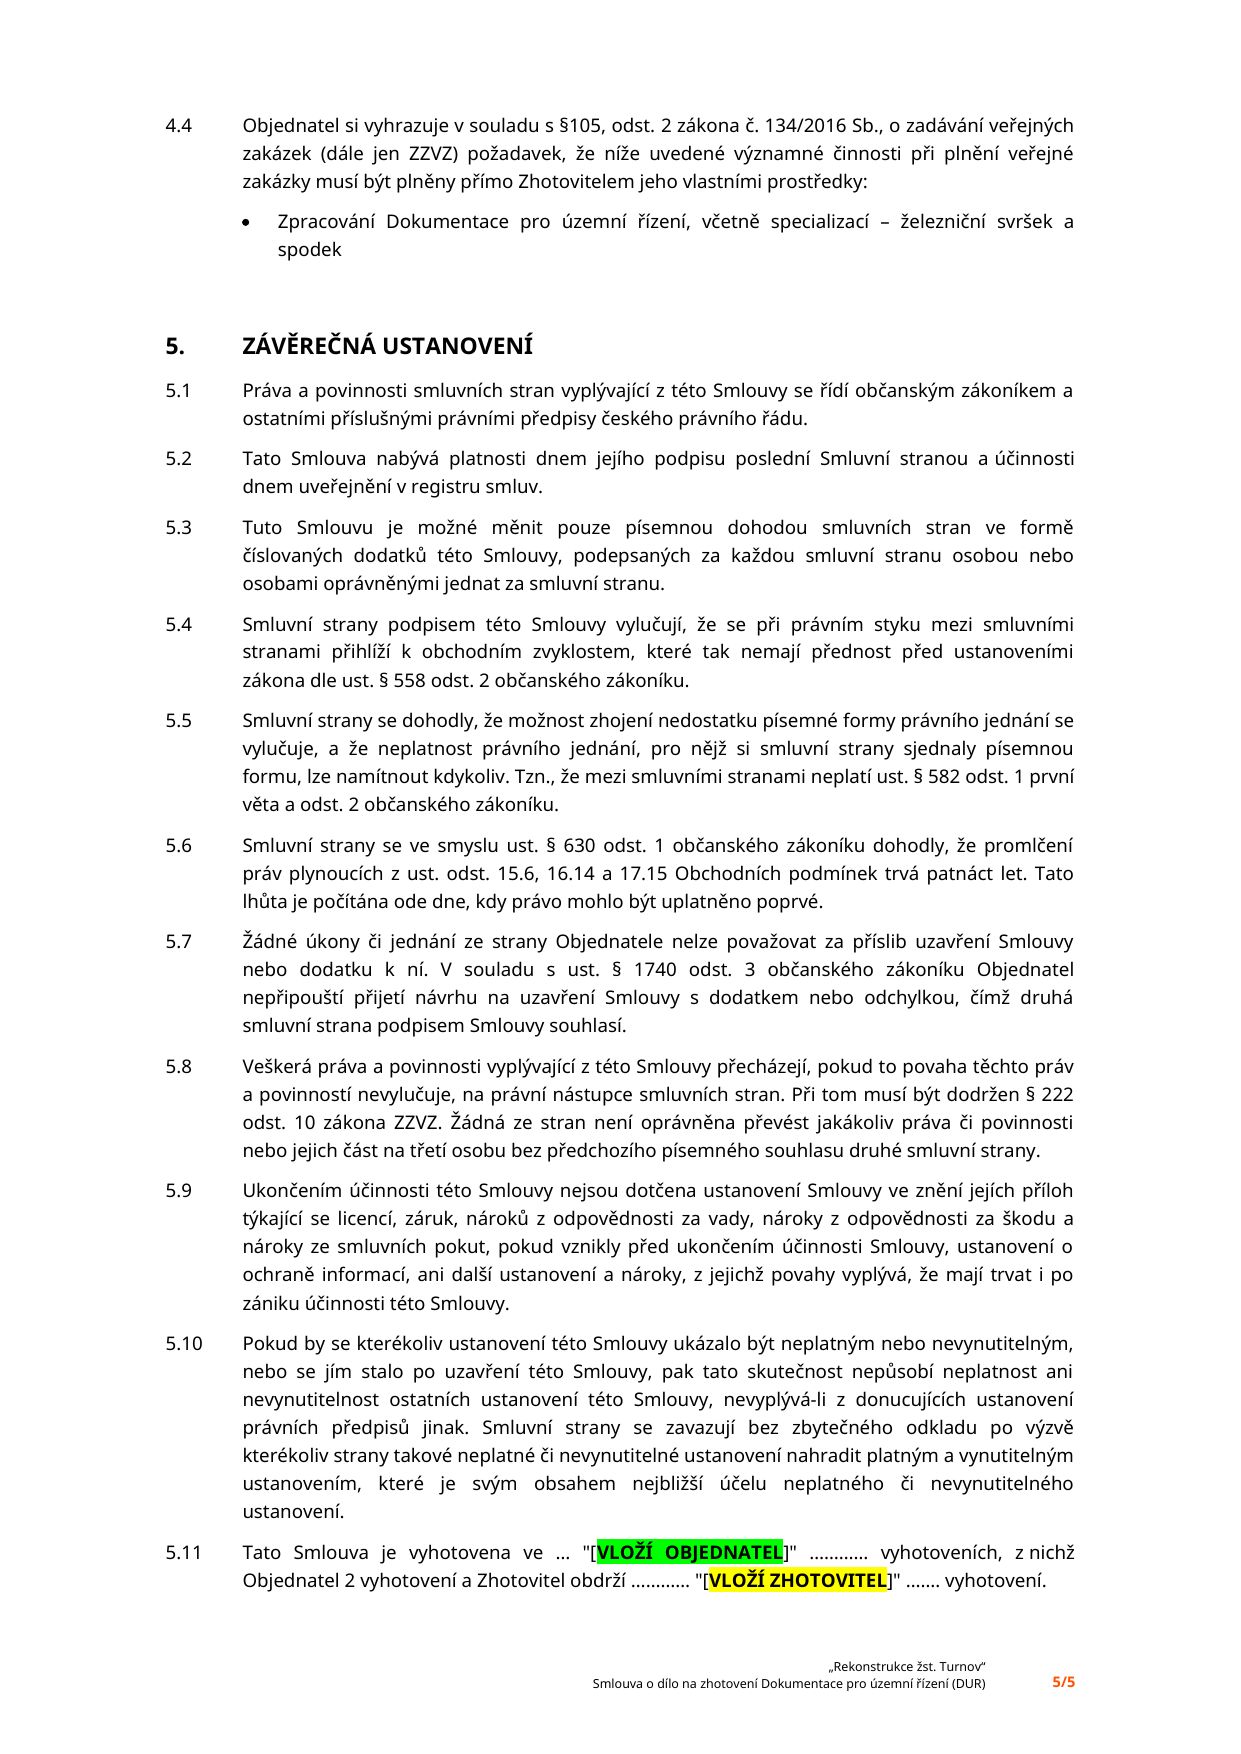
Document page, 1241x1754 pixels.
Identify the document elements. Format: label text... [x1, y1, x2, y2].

text Smluvní strany podpisem této Smlouvy vylučují, že se při právním styku mezi smluvními stranami přihlíží k obchodním zvyklostem, které tak nemají přednost před ustanoveními zákona dle ust. § 558 odst. 2 občanského zákoníku. [165, 611, 1075, 692]
text Zpracování Dokumentace pro územní řízení, včetně specializací – železniční svršek a spodek [242, 209, 1075, 262]
text Objednatel si vyhrazuje v souladu s §105, odst. 2 zákona č. 134/2016 Sb., o zadávání veřejných zakázek (dále jen ZZVZ) požadavek, že níže uvedené významné činnosti při plnění veřejné zakázky musí být plněny přímo Zhotovitelem jeho vlastními prostředky: [165, 112, 1075, 194]
text Smluvní strany se ve smyslu ust. § 630 odst. 1 občanského zákoníku dohodly, že promlčení práv plynoucích z ust. odst. 15.6, 16.14 a 17.15 Obchodních podmínek trvá patnáct let. Tato lhůta je počítána ode dne, kdy právo mohlo být uplatněno poprvé. [165, 832, 1075, 913]
text ZÁVĚREČNÁ USTANOVENÍ [165, 330, 1075, 362]
text Tato Smlouva je vyhotovena ve … "[VLOŽÍ OBJEDNATEL]" ………… vyhotoveních, z nichž Objednatel 2 vyhotovení a Zhotovitel obdrží ………… "[VLOŽÍ ZHOTOVITEL]" ……. vyhotovení. [165, 1539, 1075, 1592]
text Práva a povinnosti smluvních stran vyplývající z této Smlouvy se řídí občanským zákoníkem a ostatními příslušnými právními předpisy českého právního řádu. [165, 377, 1075, 431]
text Veškerá práva a povinnosti vyplývající z této Smlouvy přecházejí, pokud to povaha těchto práv a povinností nevylučuje, na právní nástupce smluvních stran. Při tom musí být dodržen § 222 odst. 10 zákona ZZVZ. Žádná ze stran není oprávněna převést jakákoliv práva či povinnosti nebo jejich část na třetí osobu bez předchozího písemného souhlasu druhé smluvní strany. [165, 1053, 1075, 1163]
text Pokud by se kterékoliv ustanovení této Smlouvy ukázalo být neplatným nebo nevynutitelným, nebo se jím stalo po uzavření této Smlouvy, pak tato skutečnost nepůsobí neplatnost ani nevynutitelnost ostatních ustanovení této Smlouvy, nevyplývá-li z donucujících ustanovení právních předpisů jinak. Smluvní strany se zavazují bez zbytečného odkladu po výzvě kterékoliv strany takové neplatné či nevynutitelné ustanovení nahradit platným a vynutitelným ustanovením, které je svým obsahem nejbližší účelu neplatného či nevynutitelného ustanovení. [165, 1330, 1075, 1524]
text Smluvní strany se dohodly, že možnost zhojení nedostatku písemné formy právního jednání se vylučuje, a že neplatnost právního jednání, pro nějž si smluvní strany sjednaly písemnou formu, lze namítnout kdykoliv. Tzn., že mezi smluvními stranami neplatí ust. § 582 odst. 1 první věta a odst. 2 občanského zákoníku. [165, 707, 1075, 817]
text Tuto Smlouvu je možné měnit pouze písemnou dohodou smluvních stran ve formě číslovaných dodatků této Smlouvy, podepsaných za každou smluvní stranu osobou nebo osobami oprávněnými jednat za smluvní stranu. [165, 514, 1075, 596]
text Tato Smlouva nabývá platnosti dnem jejího podpisu poslední Smluvní stranou a účinnosti dnem uveřejnění v registru smluv. [165, 446, 1075, 499]
text Žádné úkony či jednání ze strany Objednatele nelze považovat za příslib uzavření Smlouvy nebo dodatku k ní. V souladu s ust. § 1740 odst. 3 občanského zákoníku Objednatel nepřipouští přijetí návrhu na uzavření Smlouvy s dodatkem nebo odchylkou, čímž druhá smluvní strana podpisem Smlouvy souhlasí. [165, 928, 1075, 1038]
text Ukončením účinnosti této Smlouvy nejsou dotčena ustanovení Smlouvy ve znění jejích příloh týkající se licencí, záruk, nároků z odpovědnosti za vady, nároky z odpovědnosti za škodu a nároky ze smluvních pokut, pokud vznikly před ukončením účinnosti Smlouvy, ustanovení o ochraně informací, ani další ustanovení a nároky, z jejichž povahy vyplývá, že mají trvat i po zániku účinnosti této Smlouvy. [165, 1178, 1075, 1315]
